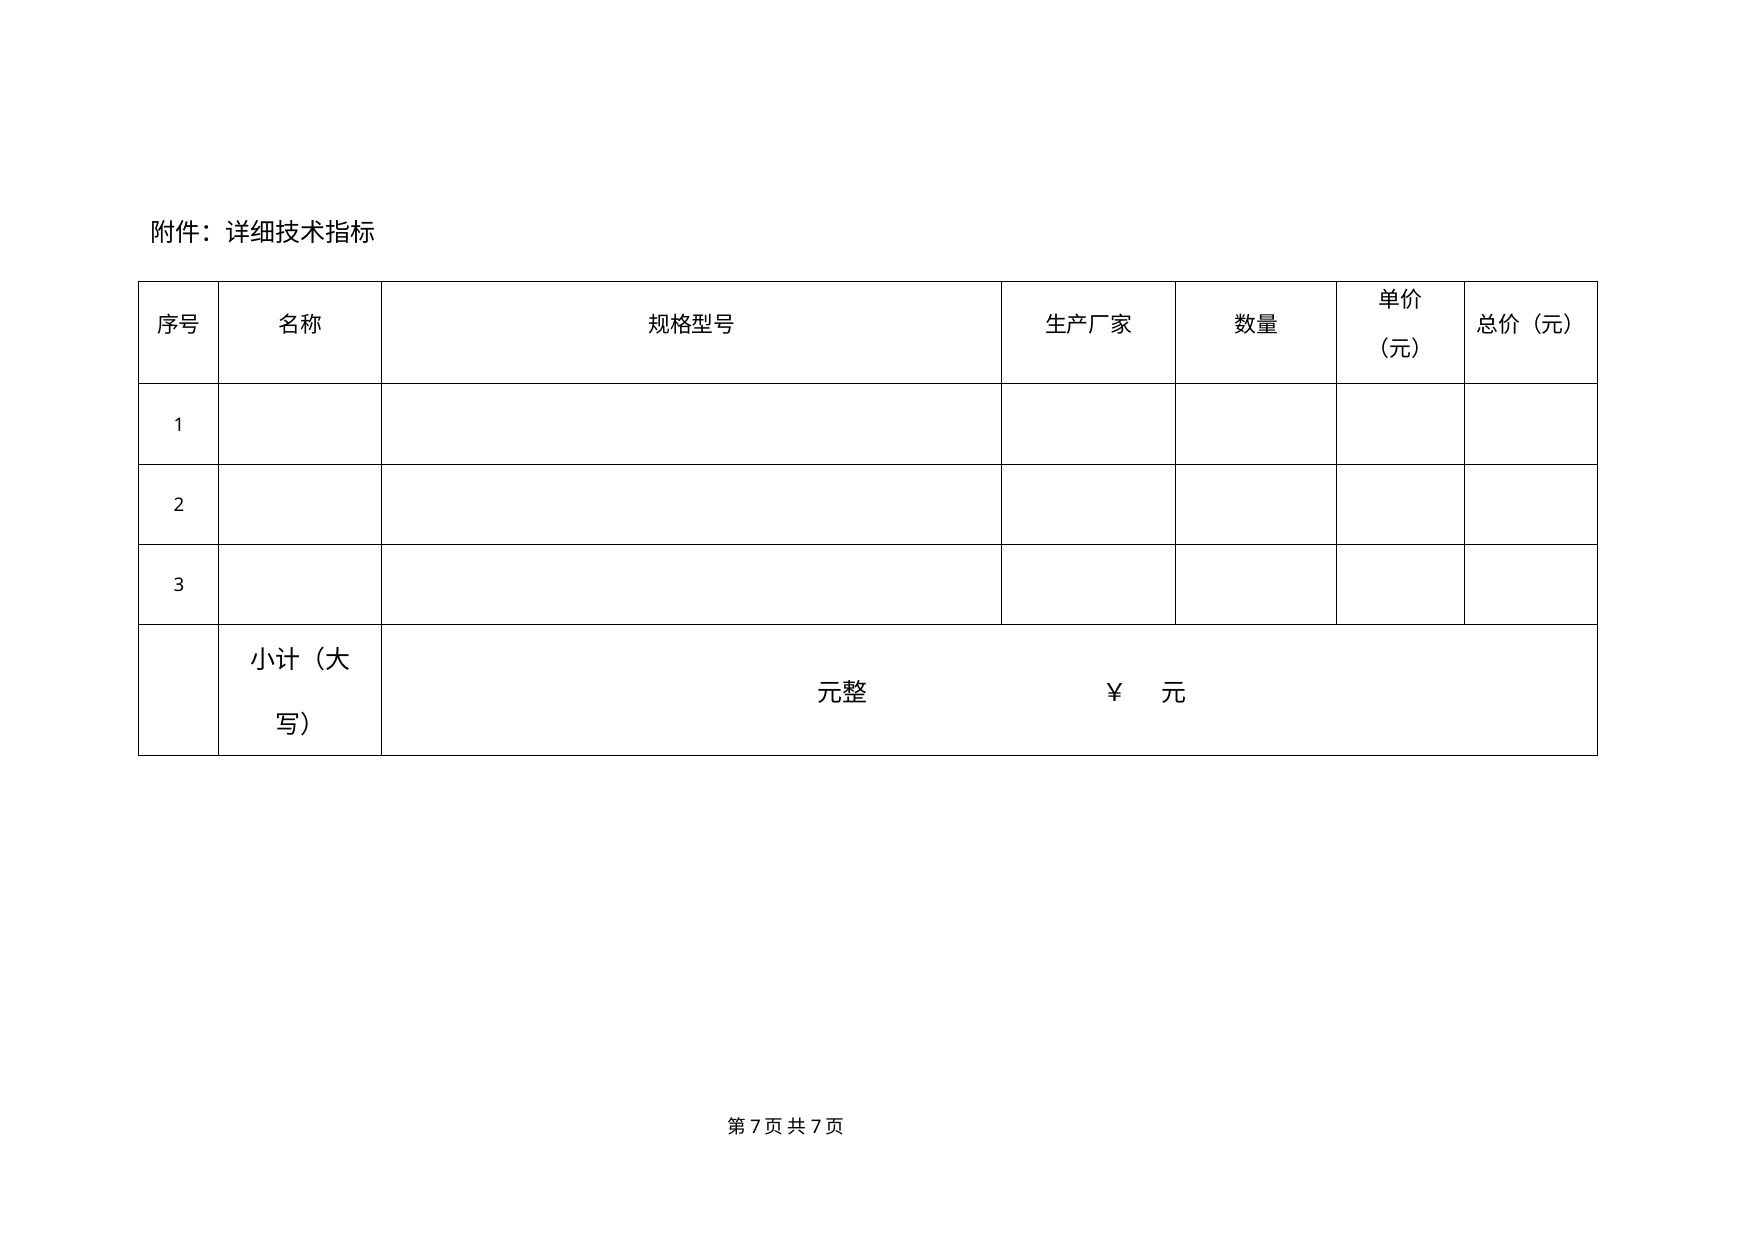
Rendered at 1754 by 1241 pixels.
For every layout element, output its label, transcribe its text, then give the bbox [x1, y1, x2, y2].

table_header 名称 [219, 282, 381, 383]
table_cell [1176, 465, 1336, 544]
table_cell [219, 384, 381, 464]
table_cell [1465, 465, 1597, 544]
table_header 序号 [139, 282, 218, 383]
table_cell [1465, 384, 1597, 464]
table_cell 元整 ￥ 元 [382, 625, 1597, 755]
table_cell [1176, 545, 1336, 624]
table_cell [382, 384, 1001, 464]
table_cell [1337, 545, 1464, 624]
table_cell [382, 465, 1001, 544]
table_cell 1 [139, 384, 218, 464]
table_cell [1176, 384, 1336, 464]
table_cell [1337, 465, 1464, 544]
table_header 规格型号 [382, 282, 1001, 383]
table_cell [219, 465, 381, 544]
table_cell [219, 545, 381, 624]
table_cell [139, 625, 218, 755]
table_header 生产厂家 [1002, 282, 1175, 383]
text 附件：详细技术指标 [150, 198, 1604, 263]
table_cell 2 [139, 465, 218, 544]
table_cell [1002, 384, 1175, 464]
table_cell 3 [139, 545, 218, 624]
table_header 单价（元） [1337, 282, 1464, 383]
table_cell [1002, 545, 1175, 624]
table_header 数量 [1176, 282, 1336, 383]
table_cell [1465, 545, 1597, 624]
table_cell [1002, 465, 1175, 544]
table_cell [1337, 384, 1464, 464]
table_cell 小计（大写） [219, 625, 381, 755]
table_cell [382, 545, 1001, 624]
table_header 总价（元） [1465, 282, 1597, 383]
